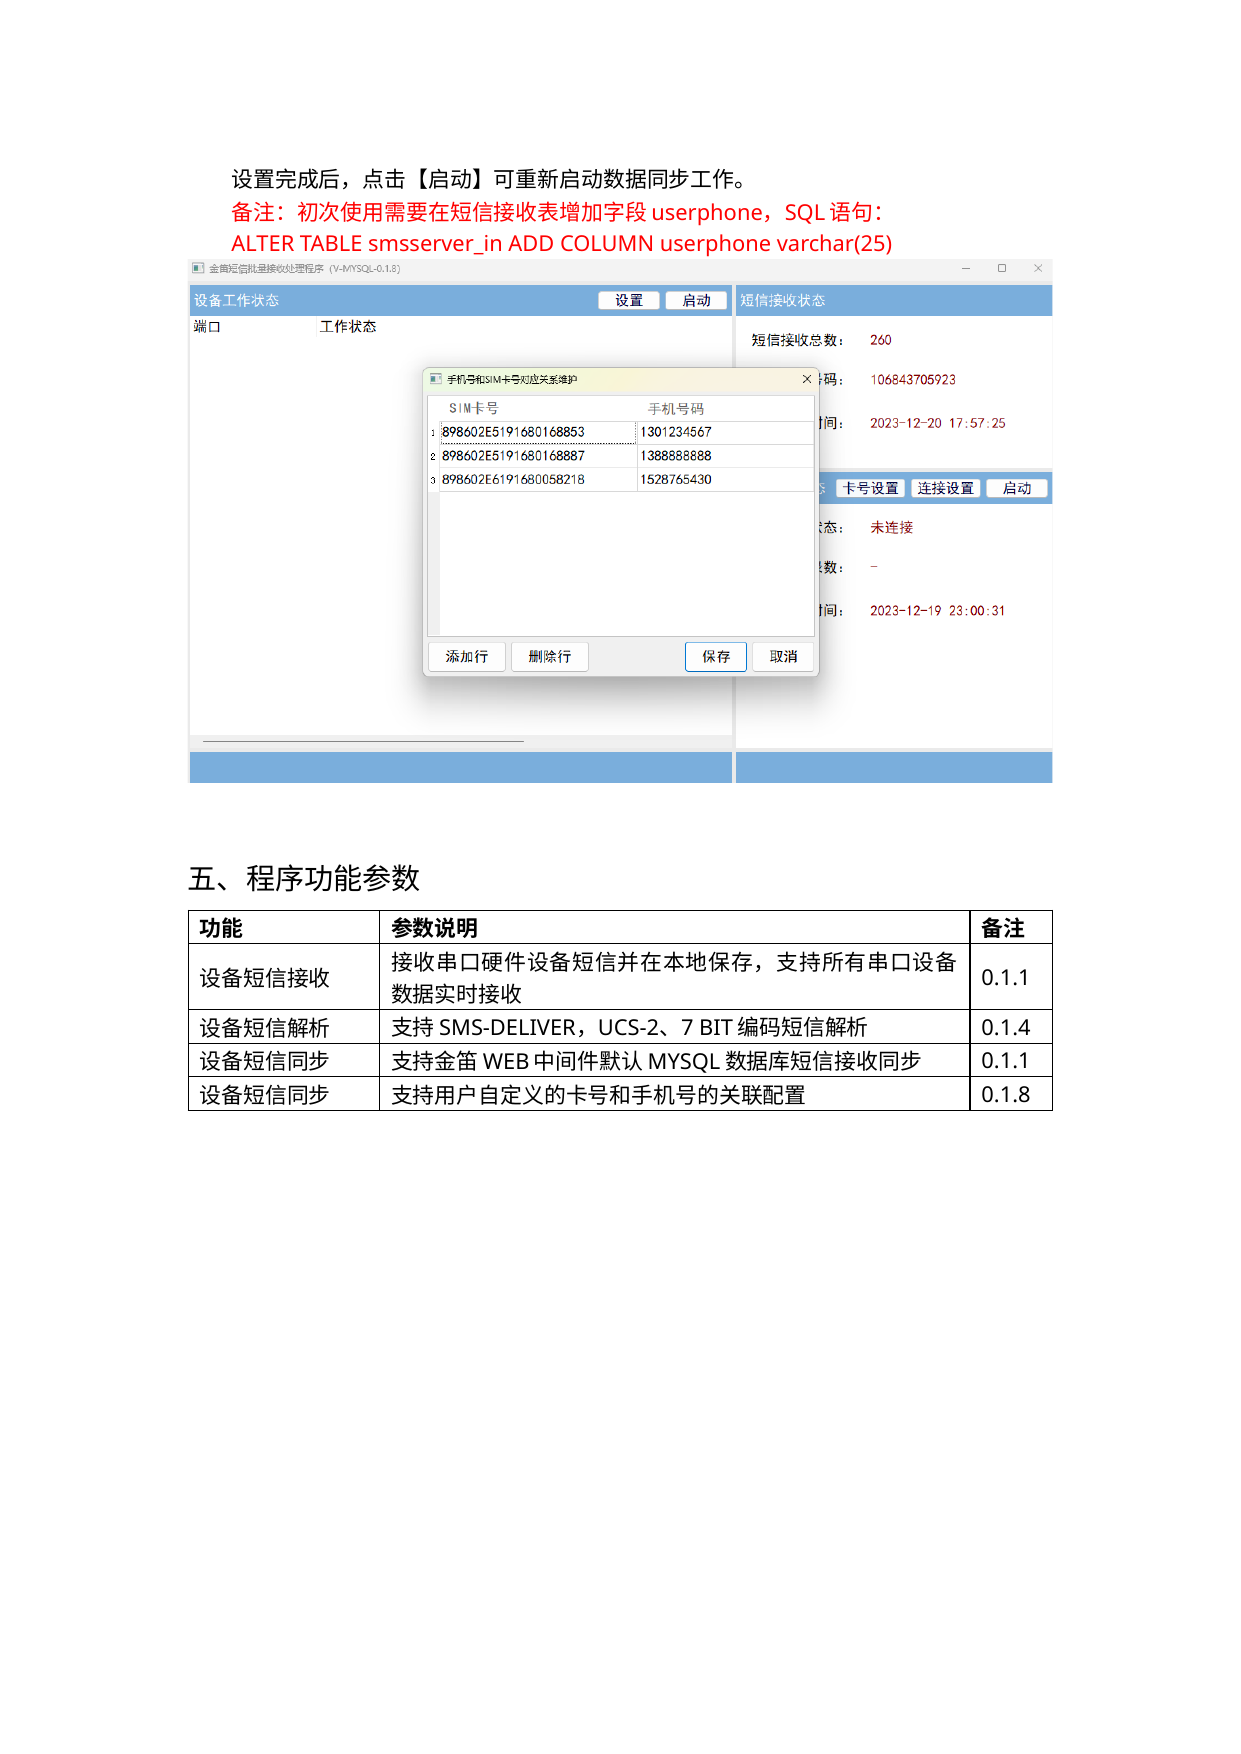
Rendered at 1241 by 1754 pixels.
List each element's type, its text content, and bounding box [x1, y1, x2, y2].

table_cell 支持SMS-DELIVER，UCS-2、7 BIT编码短信解析 [380, 1010, 969, 1043]
text 设置完成后，点击【启动】可重新启动数据同步工作。 [187, 162, 1053, 194]
table_cell 0.1.4 [971, 1010, 1052, 1043]
table_cell 设备短信接收 [189, 944, 379, 1009]
subtitle 五、程序功能参数 [187, 844, 1053, 909]
text 备注：初次使用需要在短信接收表增加字段userphone，SQL语句： [187, 194, 1053, 227]
table_cell 0.1.1 [971, 1044, 1052, 1076]
table_cell 接收串口硬件设备短信并在本地保存，支持所有串口设备数据实时接收 [380, 944, 969, 1009]
table_cell 0.1.1 [971, 944, 1052, 1009]
table_header 备注 [971, 911, 1052, 943]
table_cell 支持金笛WEB中间件默认MYSQL数据库短信接收同步 [380, 1044, 969, 1076]
table_cell 支持用户自定义的卡号和手机号的关联配置 [380, 1077, 969, 1110]
table_header 参数说明 [380, 911, 969, 943]
table_cell 0.1.8 [971, 1077, 1052, 1110]
table_cell 设备短信同步 [189, 1044, 379, 1076]
text ALTER TABLE smsserver_in ADD COLUMN userphone varchar(25) [187, 227, 1053, 259]
table_header 功能 [189, 911, 379, 943]
table_cell 设备短信同步 [189, 1077, 379, 1110]
table_cell 设备短信解析 [189, 1010, 379, 1043]
picture [187, 259, 1053, 783]
